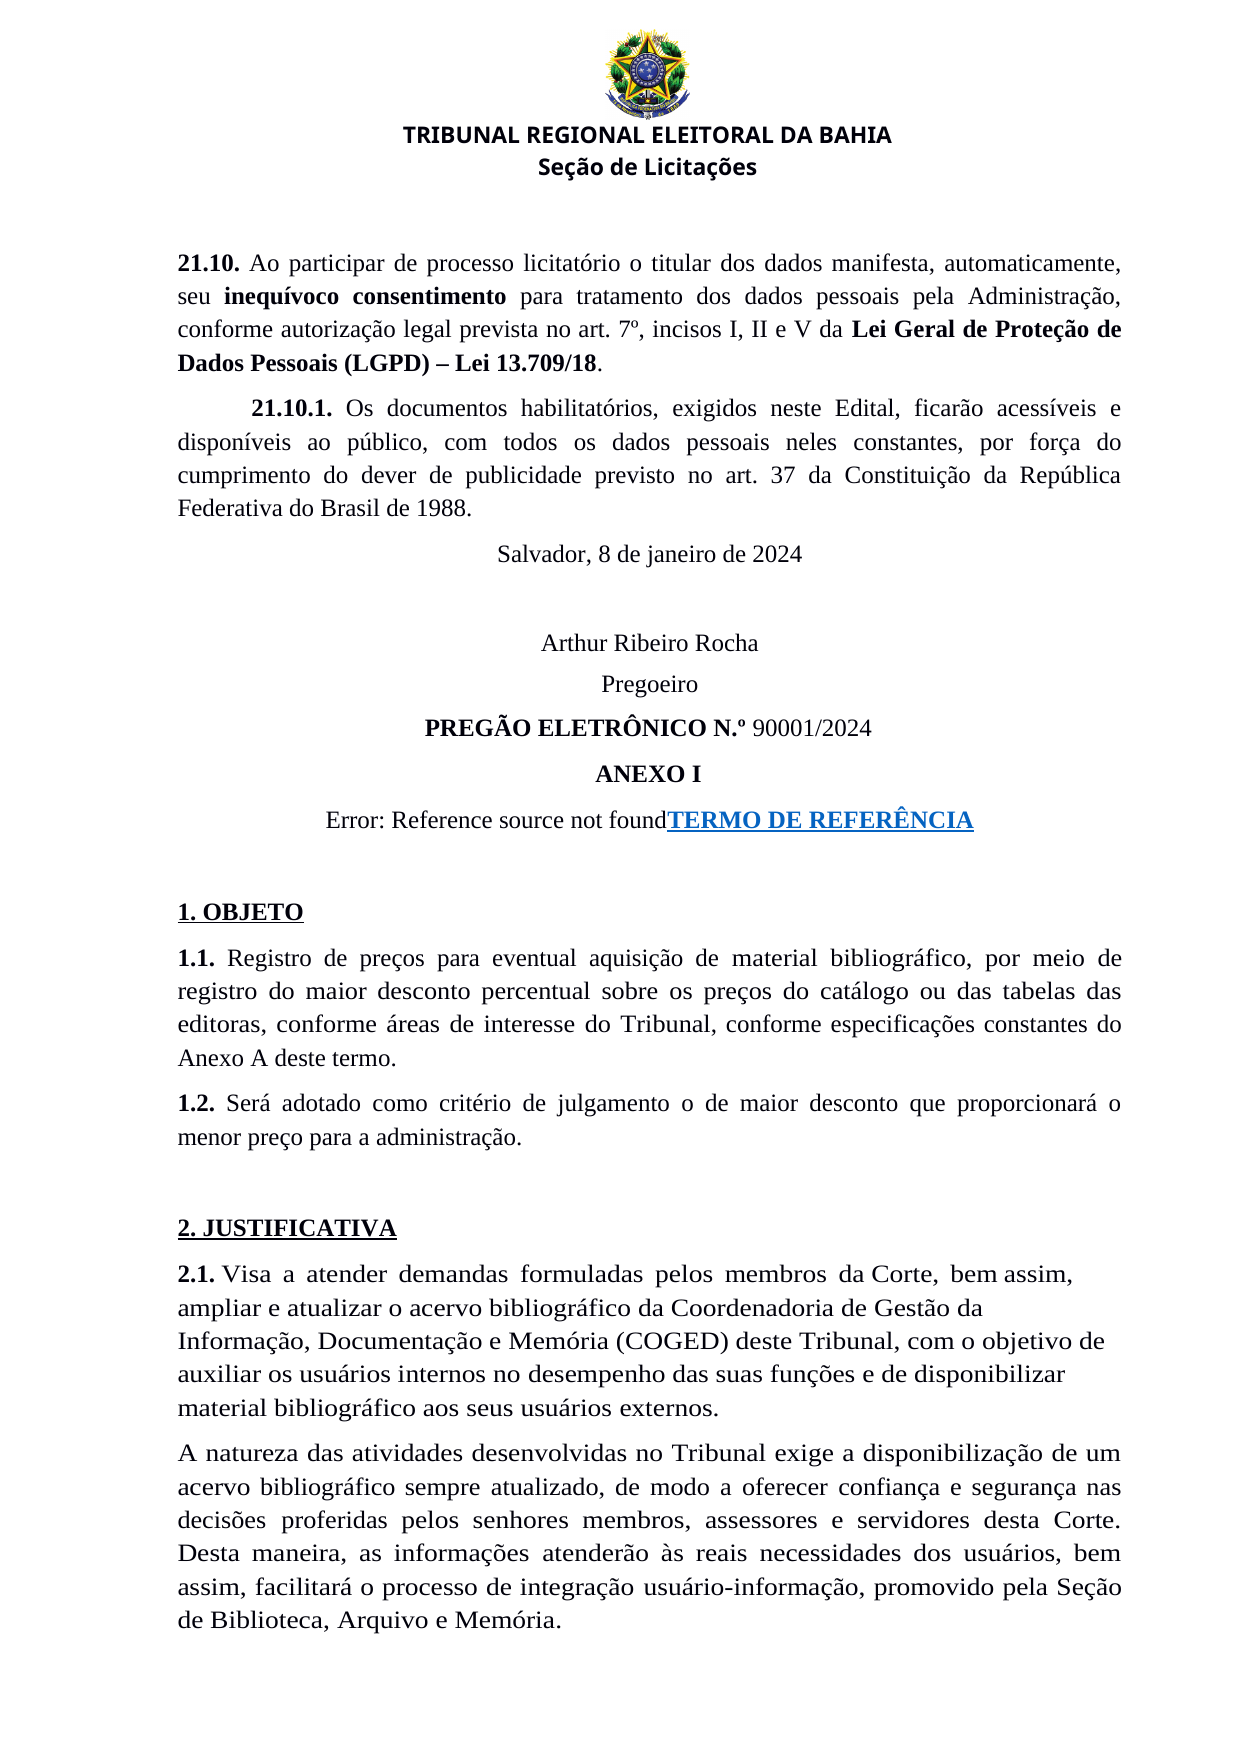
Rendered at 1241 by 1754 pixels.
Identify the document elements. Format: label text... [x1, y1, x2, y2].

text Pregoeiro [177, 669, 1122, 698]
text Arthur Ribeiro Rocha [177, 628, 1122, 656]
text 2.1. Visa a atender demandas formuladas pelos membros da Corte, bem assim, ampliar e atualizar o acervo bibliográfico da Coordenadoria de Gestão da Informação, Documentação e Memória (COGED) deste Tribunal, com o objetivo de auxiliar os usuários internos no desempenho das suas funções e de disponibilizar material bibliográfico aos seus usuários externos. [177, 1256, 1122, 1423]
text 21.10. Ao participar de processo licitatório o titular dos dados manifesta, automaticamente, seu inequívoco consentimento para tratamento dos dados pessoais pela Administração, conforme autorização legal prevista no art. 7º, incisos I, II e V da Lei Geral de Proteção de Dados Pessoais (LGPD) – Lei 13.709/18. [177, 244, 1122, 378]
text Salvador, 8 de janeiro de 2024 [177, 536, 1122, 569]
text 21.10.1. Os documentos habilitatórios, exigidos neste Edital, ficarão acessíveis e disponíveis ao público, com todos os dados pessoais neles constantes, por força do cumprimento do dever de publicidade previsto no art. 37 da Constituição da República Federativa do Brasil de 1988. [177, 390, 1122, 523]
text A natureza das atividades desenvolvidas no Tribunal exige a disponibilização de um acervo bibliográfico sempre atualizado, de modo a oferecer confiança e segurança nas decisões proferidas pelos senhores membros, assessores e servidores desta Corte. Desta maneira, as informações atenderão às reais necessidades dos usuários, bem assim, facilitará o processo de integração usuário-informação, promovido pela Seção de Biblioteca, Arquivo e Memória. [177, 1435, 1122, 1635]
text 1.2. Será adotado como critério de julgamento o de maior desconto que proporcionará o menor preço para a administração. [177, 1085, 1122, 1152]
text 2. JUSTIFICATIVA [177, 1210, 1092, 1243]
text ANEXO I [177, 756, 1119, 789]
text PREGÃO ELETRÔNICO N.º [177, 710, 1119, 743]
text 1.1. Registro de preços para eventual aquisição de material bibliográfico, por meio de registro do maior desconto percentual sobre os preços do catálogo ou das tabelas das editoras, conforme áreas de interesse do Tribunal, conforme especificações constantes do Anexo A deste termo. [177, 939, 1122, 1073]
text TERMO DE REFERÊNCIA [177, 802, 1122, 835]
text 1. OBJETO [177, 893, 1092, 927]
